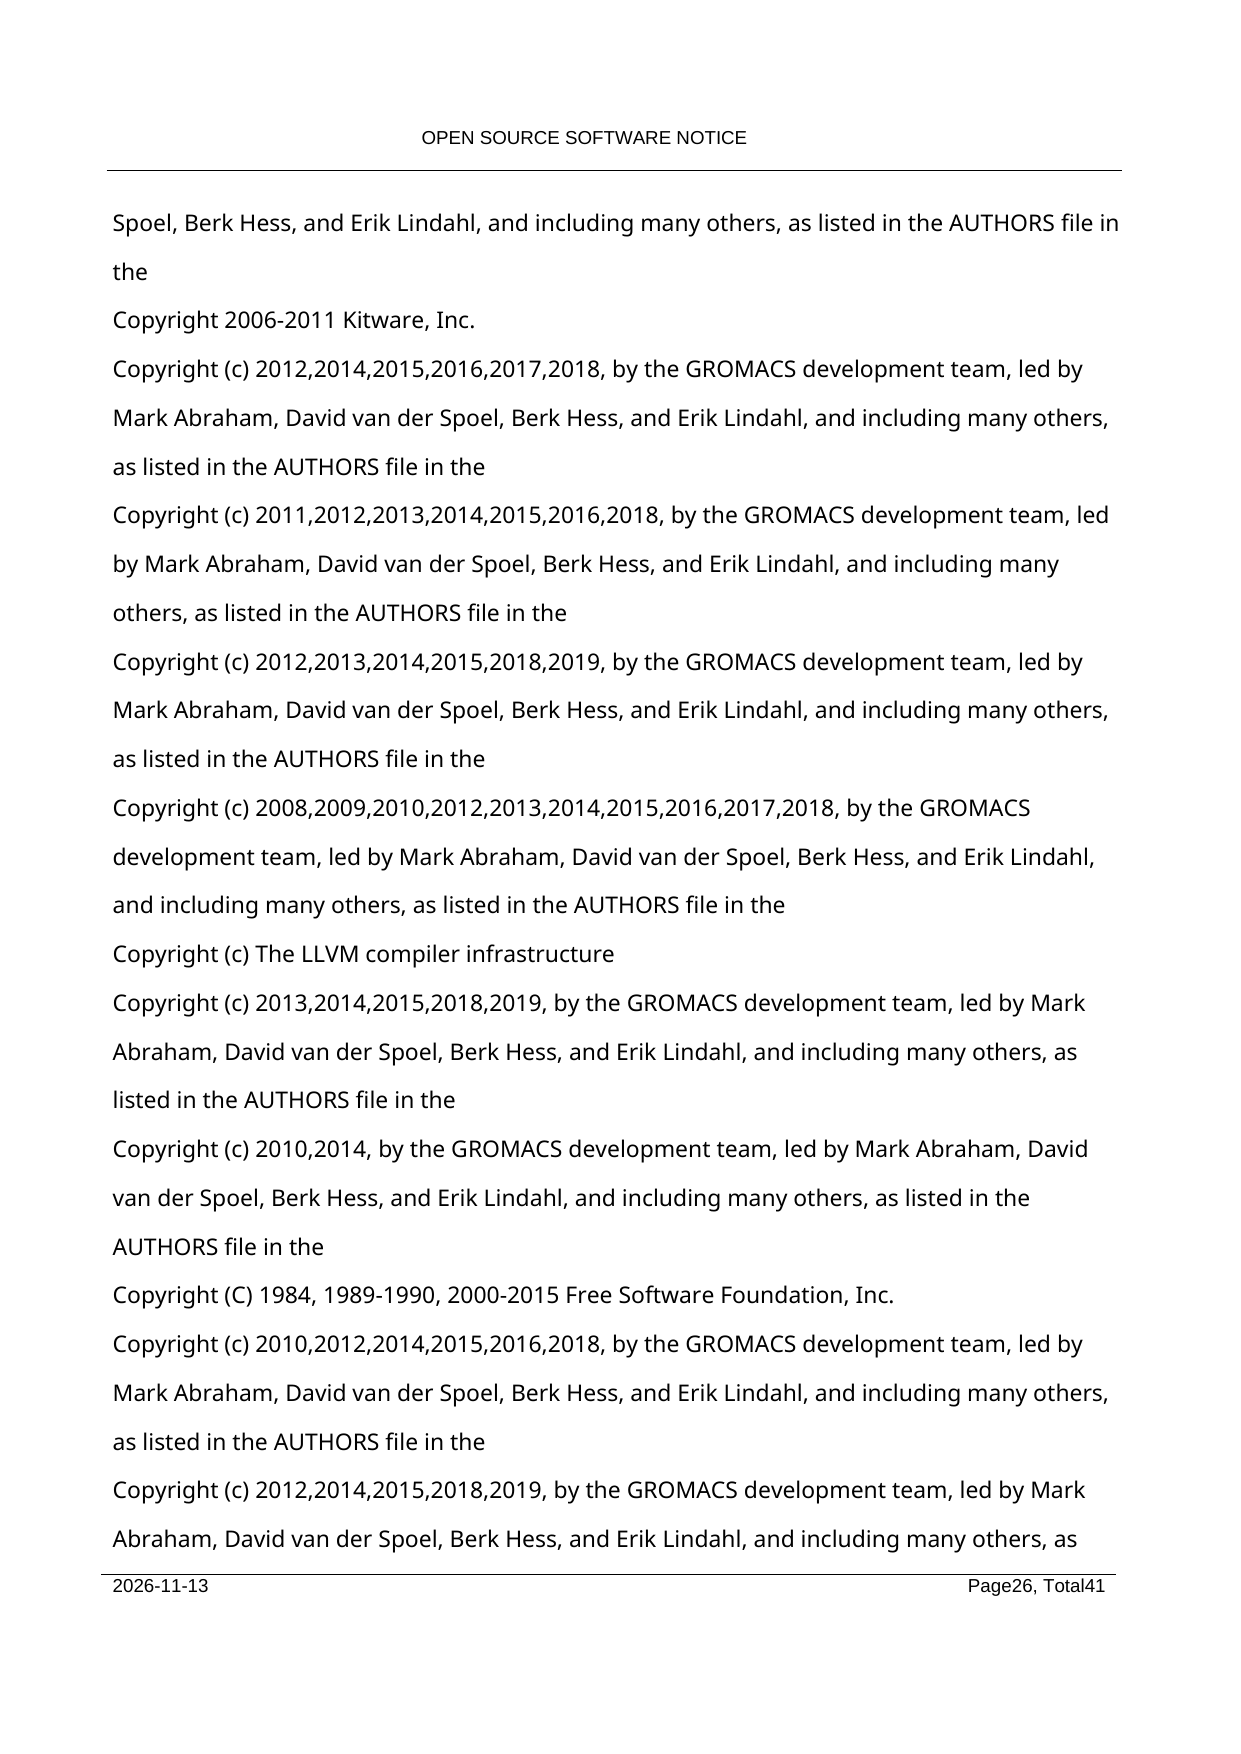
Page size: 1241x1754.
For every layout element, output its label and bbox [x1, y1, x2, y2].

text [112, 206, 1128, 1555]
